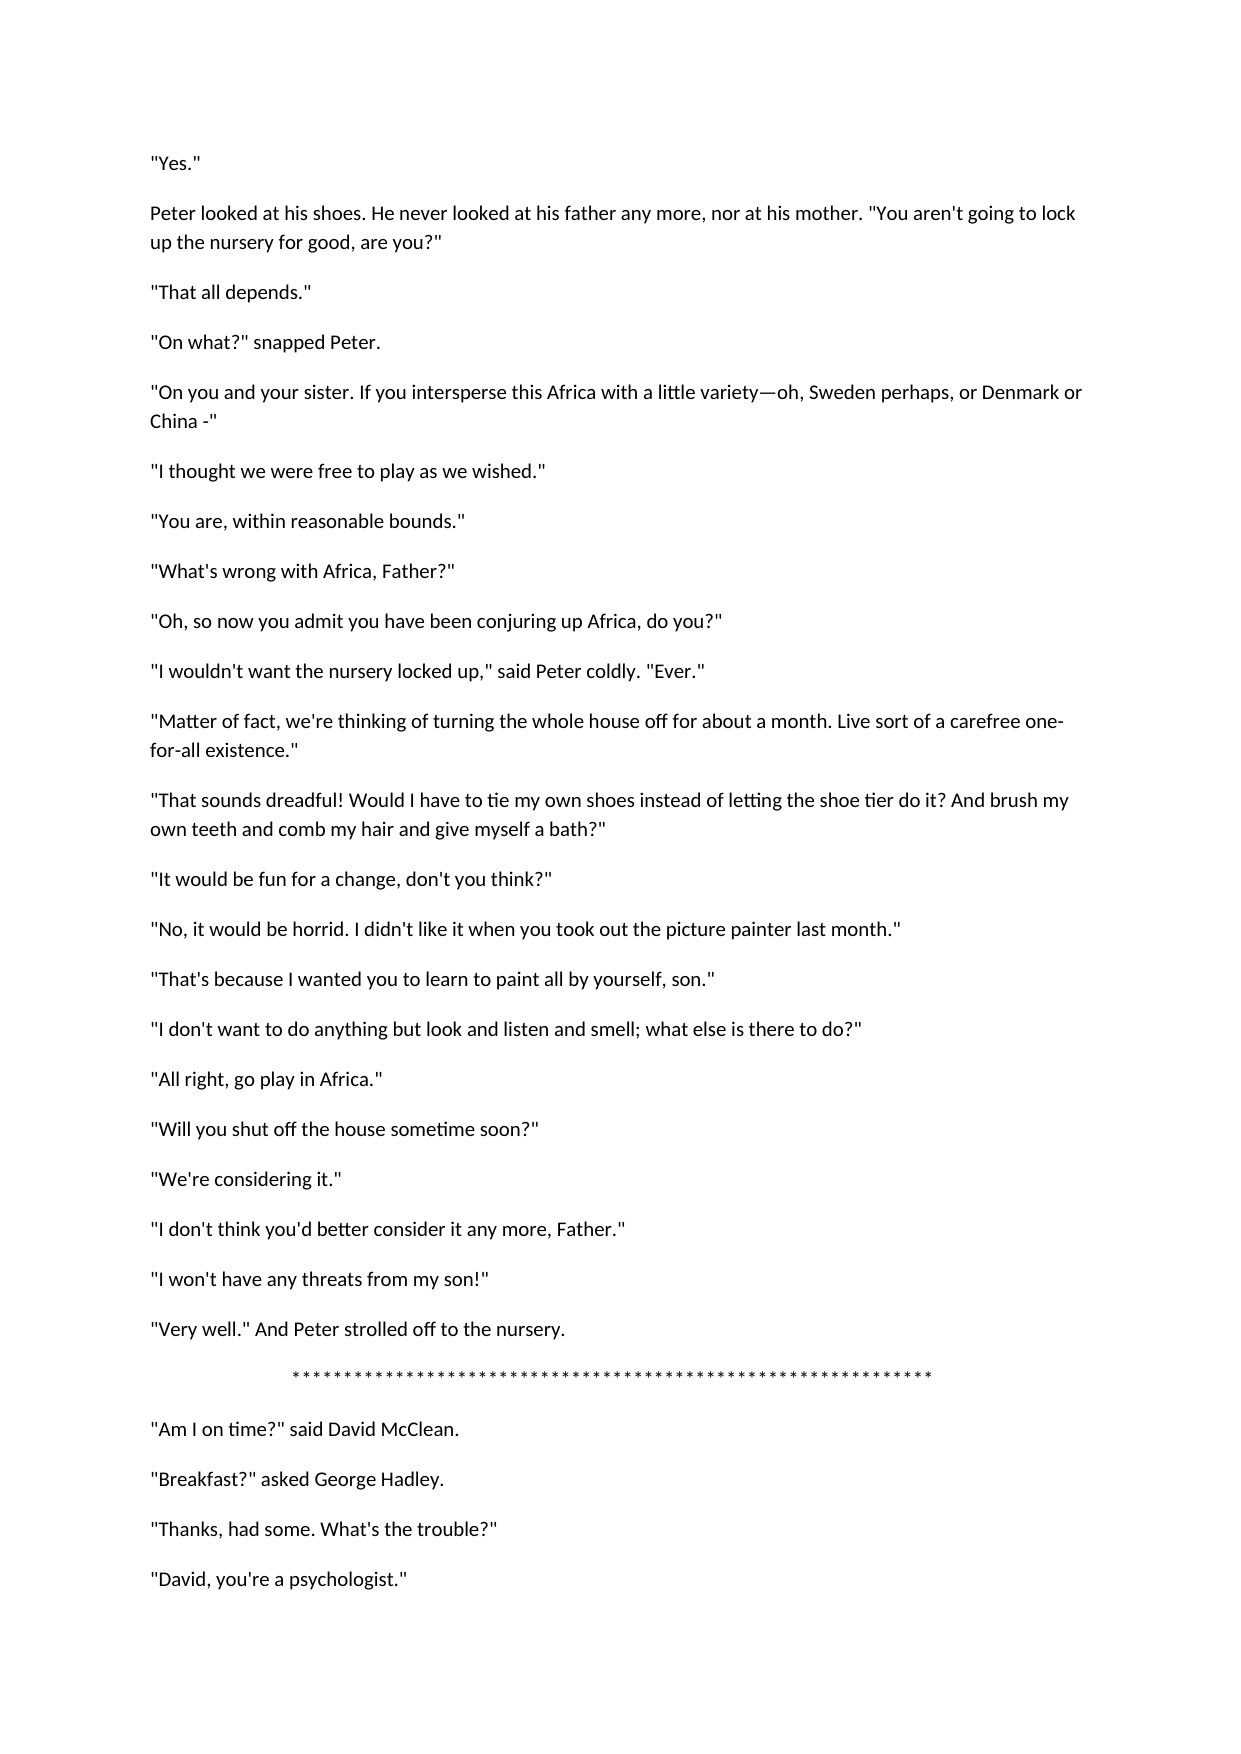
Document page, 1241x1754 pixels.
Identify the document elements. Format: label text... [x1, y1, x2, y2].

text "I wouldn't want the nursery locked up," said Peter coldly. "Ever." [150, 658, 1090, 684]
text "On you and your sister. If you intersperse this Africa with a little variety—oh, Sweden perhaps, or Denmark or China -" [150, 379, 1090, 434]
text "Thanks, had some. What's the trouble?" [150, 1517, 1090, 1542]
text "That all depends." [150, 279, 1090, 304]
text "Am I on time?" said David McClean. [150, 1417, 1090, 1442]
text "No, it would be horrid. I didn't like it when you took out the picture painter last month." [150, 917, 1090, 942]
text "What's wrong with Africa, Father?" [150, 558, 1090, 584]
text "All right, go play in Africa." [150, 1067, 1090, 1092]
text "Oh, so now you admit you have been conjuring up Africa, do you?" [150, 608, 1090, 634]
text "It would be fun for a change, don't you think?" [150, 867, 1090, 892]
text "I thought we were free to play as we wished." [150, 458, 1090, 484]
text "Breakfast?" asked George Hadley. [150, 1467, 1090, 1492]
text "You are, within reasonable bounds." [150, 508, 1090, 534]
text "I don't think you'd better consider it any more, Father." [150, 1217, 1090, 1242]
text "I won't have any threats from my son!" [150, 1267, 1090, 1292]
text "We're considering it." [150, 1167, 1090, 1192]
text "I don't want to do anything but look and listen and smell; what else is there to do?" [150, 1017, 1090, 1042]
text "Very well." And Peter strolled off to the nursery. [150, 1317, 1090, 1342]
text Peter looked at his shoes. He never looked at his father any more, nor at his mother. "You aren't going to lock up the nursery for good, are you?" [150, 200, 1090, 254]
text ************************************************************** [150, 1367, 1090, 1392]
text "Will you shut off the house sometime soon?" [150, 1117, 1090, 1142]
text "That's because I wanted you to learn to paint all by yourself, son." [150, 967, 1090, 992]
text "David, you're a psychologist." [150, 1567, 1090, 1592]
text "Yes." [150, 150, 1090, 175]
text "On what?" snapped Peter. [150, 329, 1090, 354]
text "Matter of fact, we're thinking of turning the whole house off for about a month. Live sort of a carefree one-for-all existence." [150, 708, 1090, 763]
text "That sounds dreadful! Would I have to tie my own shoes instead of letting the shoe tier do it? And brush my own teeth and comb my hair and give myself a bath?" [150, 787, 1090, 842]
